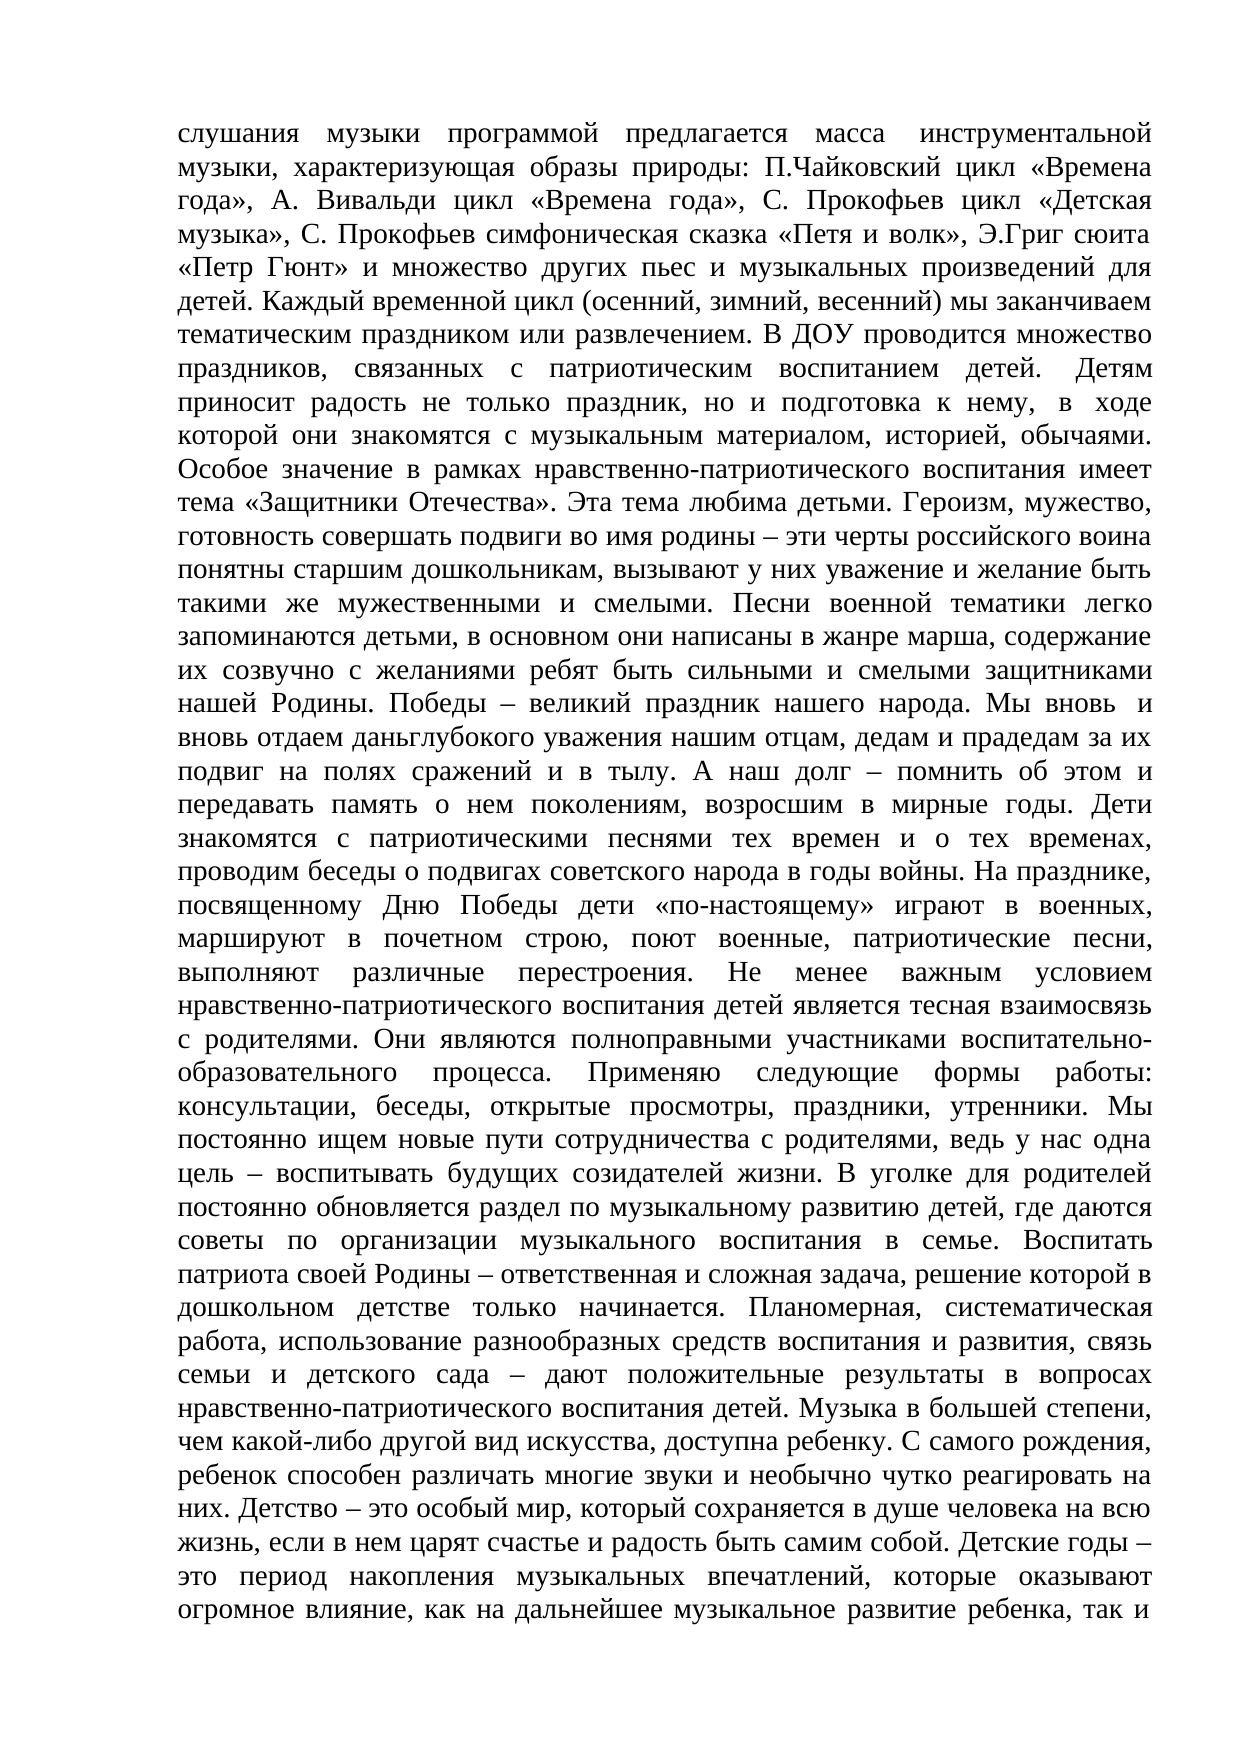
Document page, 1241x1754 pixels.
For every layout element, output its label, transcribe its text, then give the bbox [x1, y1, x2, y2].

text слушания музыки программой предлагается масса инструментальной музыки, характеризующая образы природы: П.Чайковский цикл «Времена года», А. Вивальди цикл «Времена года», С. Прокофьев цикл «Детская музыка», С. Прокофьев симфоническая сказка «Петя и волк», Э.Григ сюита [177, 115, 1152, 249]
text «Петр Гюнт» и множество других пьес и музыкальных произведений для детей. Каждый временной цикл (осенний, зимний, весенний) мы заканчиваем тематическим праздником или развлечением. В ДОУ проводится множество праздников, связанных с патриотическим воспитанием детей. Детям приносит радость не только праздник, но и подготовка к нему, в ходе которой они знакомятся с музыкальным материалом, историей, обычаями. Особое значение в рамках нравственно-патриотического воспитания имеет тема «Защитники Отечества». Эта тема любима детьми. Героизм, мужество, готовность совершать подвиги во имя родины – эти черты российского воина понятны старшим дошкольникам, вызывают у них уважение и желание быть такими же мужественными и смелыми. Песни военной тематики легко запоминаются детьми, в основном они написаны в жанре марша, содержание их созвучно с желаниями ребят быть сильными и смелыми защитниками нашей Родины. Победы – великий праздник нашего народа. Мы вновь и вновь отдаем даньглубокого уважения нашим отцам, дедам и прадедам за их подвиг на полях сражений и в тылу. А наш долг – помнить об этом и передавать память о нем поколениям, возросшим в мирные годы. Дети знакомятся с патриотическими песнями тех времен и о тех временах, проводим беседы о подвигах советского народа в годы войны. На празднике, посвященному Дню Победы дети «по-настоящему» играют в военных, маршируют в почетном строю, поют военные, патриотические песни, выполняют различные перестроения. Не менее важным условием нравственно-патриотического воспитания детей является тесная взаимосвязь с родителями. Они являются полноправными участниками воспитательно- образовательного процесса. Применяю следующие формы работы: консультации, беседы, открытые просмотры, праздники, утренники. Мы постоянно ищем новые пути сотрудничества с родителями, ведь у нас одна цель – воспитывать будущих созидателей жизни. В уголке для родителей постоянно обновляется раздел по музыкальному развитию детей, где даются советы по организации музыкального воспитания в семье. Воспитать патриота своей Родины – ответственная и сложная задача, решение которой в дошкольном детстве только начинается. Планомерная, систематическая работа, использование разнообразных средств воспитания и развития, связь семьи и детского сада – дают положительные результаты в вопросах нравственно-патриотического воспитания детей. Музыка в большей степени, чем какой-либо другой вид искусства, доступна ребенку. С самого рождения, ребенок способен различать многие звуки и необычно чутко реагировать на них. Детство – это особый мир, который сохраняется в душе человека на всю жизнь, если в нем царят счастье и радость быть самим собой. Детские годы – это период накопления музыкальных впечатлений, которые оказывают огромное влияние, как на дальнейшее музыкальное развитие ребенка, так и [177, 249, 1153, 1625]
